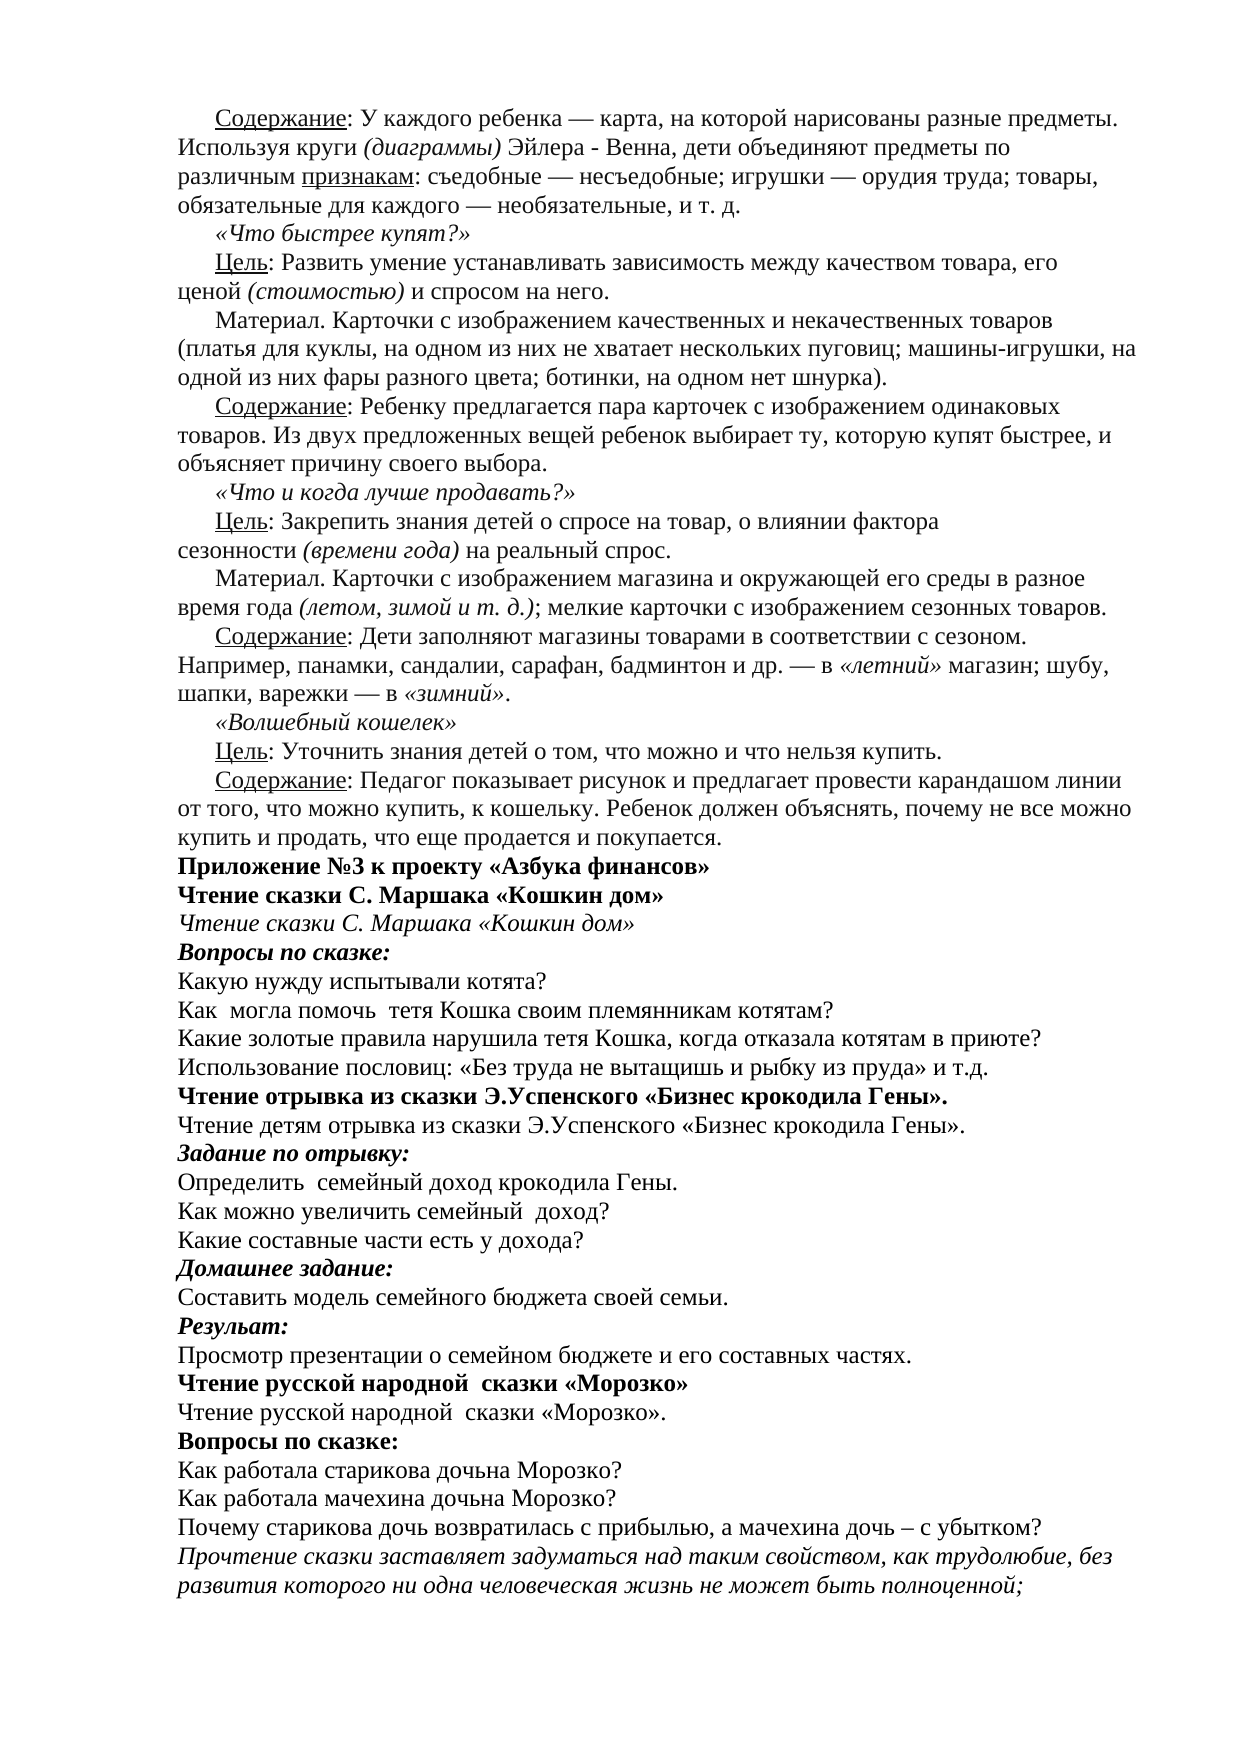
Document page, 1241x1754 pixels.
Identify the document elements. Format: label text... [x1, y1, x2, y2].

text Как могла помочь тетя Кошка своим племянникам котятам? [177, 995, 1137, 1023]
text Как можно увеличить семейный доход? [177, 1196, 1137, 1225]
text Чтение русской народной сказки «Морозко» [177, 1368, 1137, 1397]
text Чтение сказки С. Маршака «Кошкин дом» [177, 880, 1137, 908]
text Вопросы по сказке: [177, 1426, 1137, 1455]
text Цель: Развить умение устанавливать зависимость между качеством товара, его ценой (стоимостью) и спросом на него. [177, 247, 1137, 305]
text Определить семейный доход крокодила Гены. [177, 1167, 1137, 1196]
text Как работала мачехина дочьна Морозко? [177, 1483, 1137, 1512]
text Цель: Закрепить знания детей о спросе на товар, о влиянии фактора сезонности (времени года) на реальный спрос. [177, 506, 1137, 563]
text Составить модель семейного бюджета своей семьи. [177, 1282, 1137, 1311]
text Вопросы по сказке: [177, 937, 1137, 966]
text Чтение сказки С. Маршака «Кошкин дом» [177, 908, 1137, 937]
text Материал. Карточки с изображением магазина и окружающей его среды в разное время года (летом, зимой и т. д.); мелкие карточки с изображением сезонных товаров. [177, 563, 1137, 621]
text Приложение №3 к проекту «Азбука финансов» [177, 851, 1137, 880]
text Чтение русской народной сказки «Морозко». [177, 1397, 1137, 1426]
text Содержание: Педагог показывает рисунок и предлагает провести карандашом линии от того, что можно купить, к кошельку. Ребенок должен объяснять, почему не все можно купить и продать, что еще продается и покупается. [177, 765, 1137, 851]
text Какие составные части есть у дохода? [177, 1225, 1137, 1253]
text Домашнее задание: [177, 1253, 1137, 1282]
text Почему старикова дочь возвратилась с прибылью, а мачехина дочь – с убытком? [177, 1512, 1137, 1541]
text Содержание: Ребенку предлагается пара карточек с изображением одинаковых товаров. Из двух предложенных вещей ребенок выбирает ту, которую купят быстрее, и объясняет причину своего выбора. [177, 391, 1137, 477]
text Чтение отрывка из сказки Э.Успенского «Бизнес крокодила Гены». [177, 1081, 1137, 1110]
text Просмотр презентации о семейном бюджете и его составных частях. [177, 1340, 1137, 1368]
text Резульат: [177, 1311, 1137, 1340]
text Материал. Карточки с изображением качественных и некачественных товаров (платья для куклы, на одном из них не хватает нескольких пуговиц; машины-игрушки, на одной из них фары разного цвета; ботинки, на одном нет шнурка). [177, 305, 1137, 391]
text Цель: Уточнить знания детей о том, что можно и что нельзя купить. [177, 736, 1137, 765]
text Содержание: Дети заполняют магазины товарами в соответствии с сезоном. Например, панамки, сандалии, сарафан, бадминтон и др. — в «летний» магазин; шубу, шапки, варежки — в «зимний». [177, 621, 1137, 707]
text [177, 1541, 1137, 1598]
text «Что быстрее купят?» [177, 218, 1137, 247]
text Чтение детям отрывка из сказки Э.Успенского «Бизнес крокодила Гены». [177, 1110, 1137, 1138]
text Какие золотые правила нарушила тетя Кошка, когда отказала котятам в приюте? Использование пословиц: «Без труда не вытащишь и рыбку из пруда» и т.д. [177, 1023, 1137, 1081]
text Как работала старикова дочьна Морозко? [177, 1455, 1137, 1483]
text Какую нужду испытывали котята? [177, 966, 1137, 995]
text Содержание: У каждого ребенка — карта, на которой нарисованы разные предметы. Используя круги (диаграммы) Эйлера - Венна, дети объединяют предметы по различным признакам: съедобные — несъедобные; игрушки — орудия труда; товары, обязательные для каждого — необязательные, и т. д. [177, 103, 1137, 218]
text «Волшебный кошелек» [177, 707, 1137, 736]
text «Что и когда лучше продавать?» [177, 477, 1137, 506]
text Задание по отрывку: [177, 1138, 1137, 1167]
